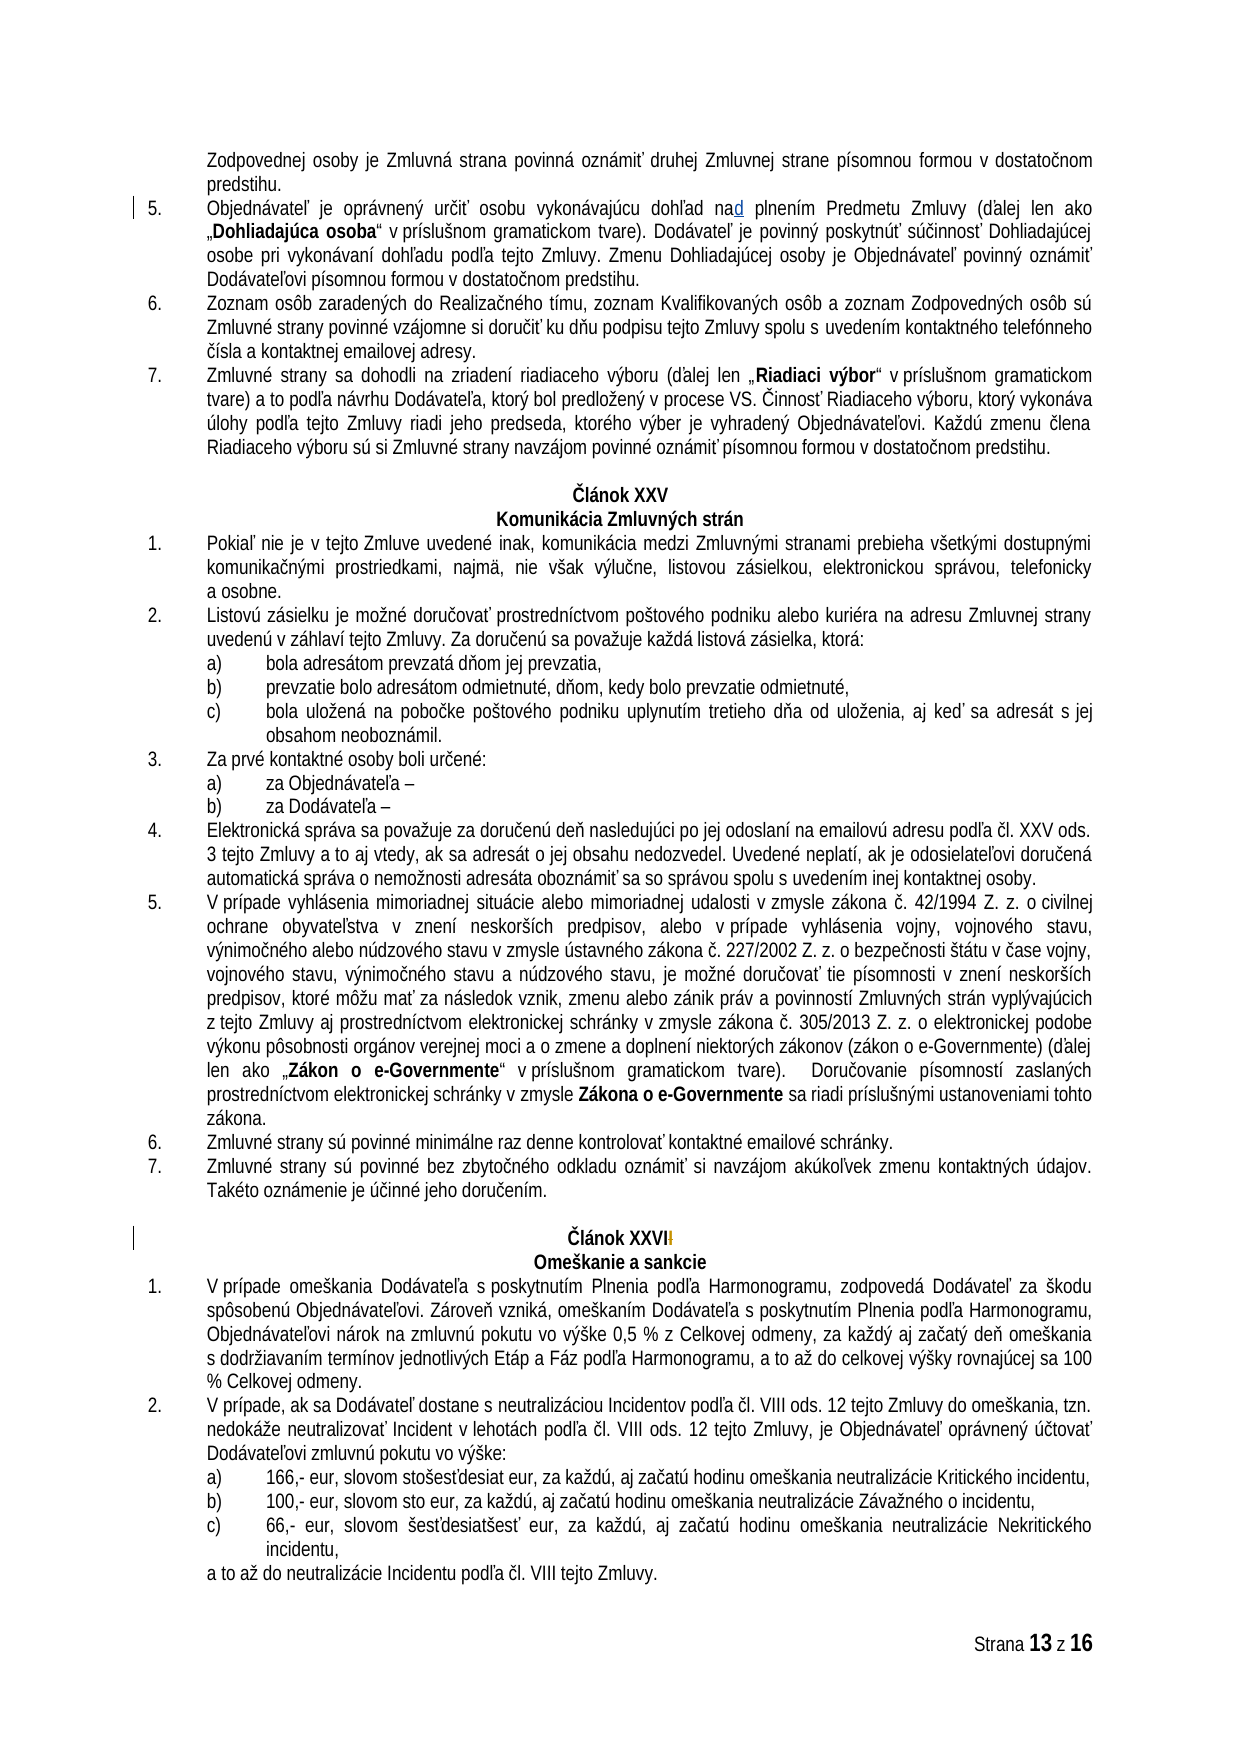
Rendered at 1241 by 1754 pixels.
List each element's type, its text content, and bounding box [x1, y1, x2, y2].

list za Dodávateľa – [207, 794, 1093, 818]
list Listovú zásielku je možné doručovať prostredníctvom poštového podniku alebo kuriéra na adresu Zmluvnej strany uvedenú v záhlaví tejto Zmluvy. Za doručenú sa považuje každá listová zásielka, ktorá: [148, 603, 1093, 651]
list za Objednávateľa – [207, 771, 1093, 794]
list bola adresátom prevzatá dňom jej prevzatia, [207, 651, 1093, 675]
text Článok XXVI [148, 1226, 1093, 1250]
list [148, 148, 1093, 196]
list Elektronická správa sa považuje za doručenú deň nasledujúci po jej odoslaní na emailovú adresu podľa čl. XXV ods. 3 tejto Zmluvy a to aj vtedy, ak sa adresát o jej obsahu nedozvedel. Uvedené neplatí, ak je odosielateľovi doručená automatická správa o nemožnosti adresáta oboznámiť sa so správou spolu s uvedením inej kontaktnej osoby. [148, 818, 1093, 890]
list Objednávateľ je oprávnený určiť osobu vykonávajúcu dohľad na plnením Predmetu Zmluvy (ďalej len ako „Dohliadajúca osoba“ v príslušnom gramatickom tvare). Dodávateľ je povinný poskytnúť súčinnosť Dohliadajúcej osobe pri vykonávaní dohľadu podľa tejto Zmluvy. Zmenu Dohliadajúcej osoby je Objednávateľ povinný oznámiť Dodávateľovi písomnou formou v dostatočnom predstihu. [148, 196, 1093, 291]
list 66,- eur, slovom šesťdesiatšesť eur, za každú, aj začatú hodinu omeškania neutralizácie Nekritického incidentu, [207, 1513, 1093, 1561]
list Zmluvné strany sú povinné bez zbytočného odkladu oznámiť si navzájom akúkoľvek zmenu kontaktných údajov. Takéto oznámenie je účinné jeho doručením. [148, 1154, 1093, 1202]
text Omeškanie a sankcie [148, 1250, 1093, 1274]
list Zoznam osôb zaradených do Realizačného tímu, zoznam Kvalifikovaných osôb a zoznam Zodpovedných osôb sú Zmluvné strany povinné vzájomne si doručiť ku dňu podpisu tejto Zmluvy spolu s uvedením kontaktného telefónneho čísla a kontaktnej emailovej adresy. [148, 291, 1093, 363]
list Zmluvné strany sa dohodli na zriadení riadiaceho výboru (ďalej len „Riadiaci výbor“ v príslušnom gramatickom tvare) a to podľa návrhu Dodávateľa, ktorý bol predložený v procese VS. Činnosť Riadiaceho výboru, ktorý vykonáva úlohy podľa tejto Zmluvy riadi jeho predseda, ktorého výber je vyhradený Objednávateľovi. Každú zmenu člena Riadiaceho výboru sú si Zmluvné strany navzájom povinné oznámiť písomnou formou v dostatočnom predstihu. [148, 363, 1093, 459]
list V prípade, ak sa Dodávateľ dostane s neutralizáciou Incidentov podľa čl. VIII ods. 12 tejto Zmluvy do omeškania, tzn. nedokáže neutralizovať Incident v lehotách podľa čl. VIII ods. 12 tejto Zmluvy, je Objednávateľ oprávnený účtovať Dodávateľovi zmluvnú pokutu vo výške: [148, 1393, 1093, 1465]
text a to až do neutralizácie Incidentu podľa čl. VIII tejto Zmluvy. [207, 1561, 1093, 1585]
list Zmluvné strany sú povinné minimálne raz denne kontrolovať kontaktné emailové schránky. [148, 1130, 1093, 1154]
list 100,- eur, slovom sto eur, za každú, aj začatú hodinu omeškania neutralizácie Závažného o incidentu, [207, 1489, 1093, 1513]
list V prípade omeškania Dodávateľa s poskytnutím Plnenia podľa Harmonogramu, zodpovedá Dodávateľ za škodu spôsobenú Objednávateľovi. Zároveň vzniká, omeškaním Dodávateľa s poskytnutím Plnenia podľa Harmonogramu, Objednávateľovi nárok na zmluvnú pokutu vo výške 0,5 % z Celkovej odmeny, za každý aj začatý deň omeškania s dodržiavaním termínov jednotlivých Etáp a Fáz podľa Harmonogramu, a to až do celkovej výšky rovnajúcej sa 100 % Celkovej odmeny. [148, 1274, 1093, 1393]
list Pokiaľ nie je v tejto Zmluve uvedené inak, komunikácia medzi Zmluvnými stranami prebieha všetkými dostupnými komunikačnými prostriedkami, najmä, nie však výlučne, listovou zásielkou, elektronickou správou, telefonicky a osobne. [148, 531, 1093, 603]
list bola uložená na pobočke poštového podniku uplynutím tretieho dňa od uloženia, aj keď sa adresát s jej obsahom neoboznámil. [207, 699, 1093, 747]
list Za prvé kontaktné osoby boli určené: [148, 747, 1093, 771]
list 166,- eur, slovom stošesťdesiat eur, za každú, aj začatú hodinu omeškania neutralizácie Kritického incidentu, [207, 1465, 1093, 1489]
list prevzatie bolo adresátom odmietnuté, dňom, kedy bolo prevzatie odmietnuté, [207, 675, 1093, 699]
text Článok XXV [148, 483, 1093, 507]
list V prípade vyhlásenia mimoriadnej situácie alebo mimoriadnej udalosti v zmysle zákona č. 42/1994 Z. z. o civilnej ochrane obyvateľstva v znení neskorších predpisov, alebo v prípade vyhlásenia vojny, vojnového stavu, výnimočného alebo núdzového stavu v zmysle ústavného zákona č. 227/2002 Z. z. o bezpečnosti štátu v čase vojny, vojnového stavu, výnimočného stavu a núdzového stavu, je možné doručovať tie písomnosti v znení neskorších predpisov, ktoré môžu mať za následok vznik, zmenu alebo zánik práv a povinností Zmluvných strán vyplývajúcich z tejto Zmluvy aj prostredníctvom elektronickej schránky v zmysle zákona č. 305/2013 Z. z. o elektronickej podobe výkonu pôsobnosti orgánov verejnej moci a o zmene a doplnení niektorých zákonov (zákon o e-Governmente) (ďalej len ako „Zákon o e-Governmente“ v príslušnom gramatickom tvare). Doručovanie písomností zaslaných prostredníctvom elektronickej schránky v zmysle Zákona o e-Governmente sa riadi príslušnými ustanoveniami tohto zákona. [148, 890, 1093, 1130]
text Komunikácia Zmluvných strán [148, 507, 1093, 531]
